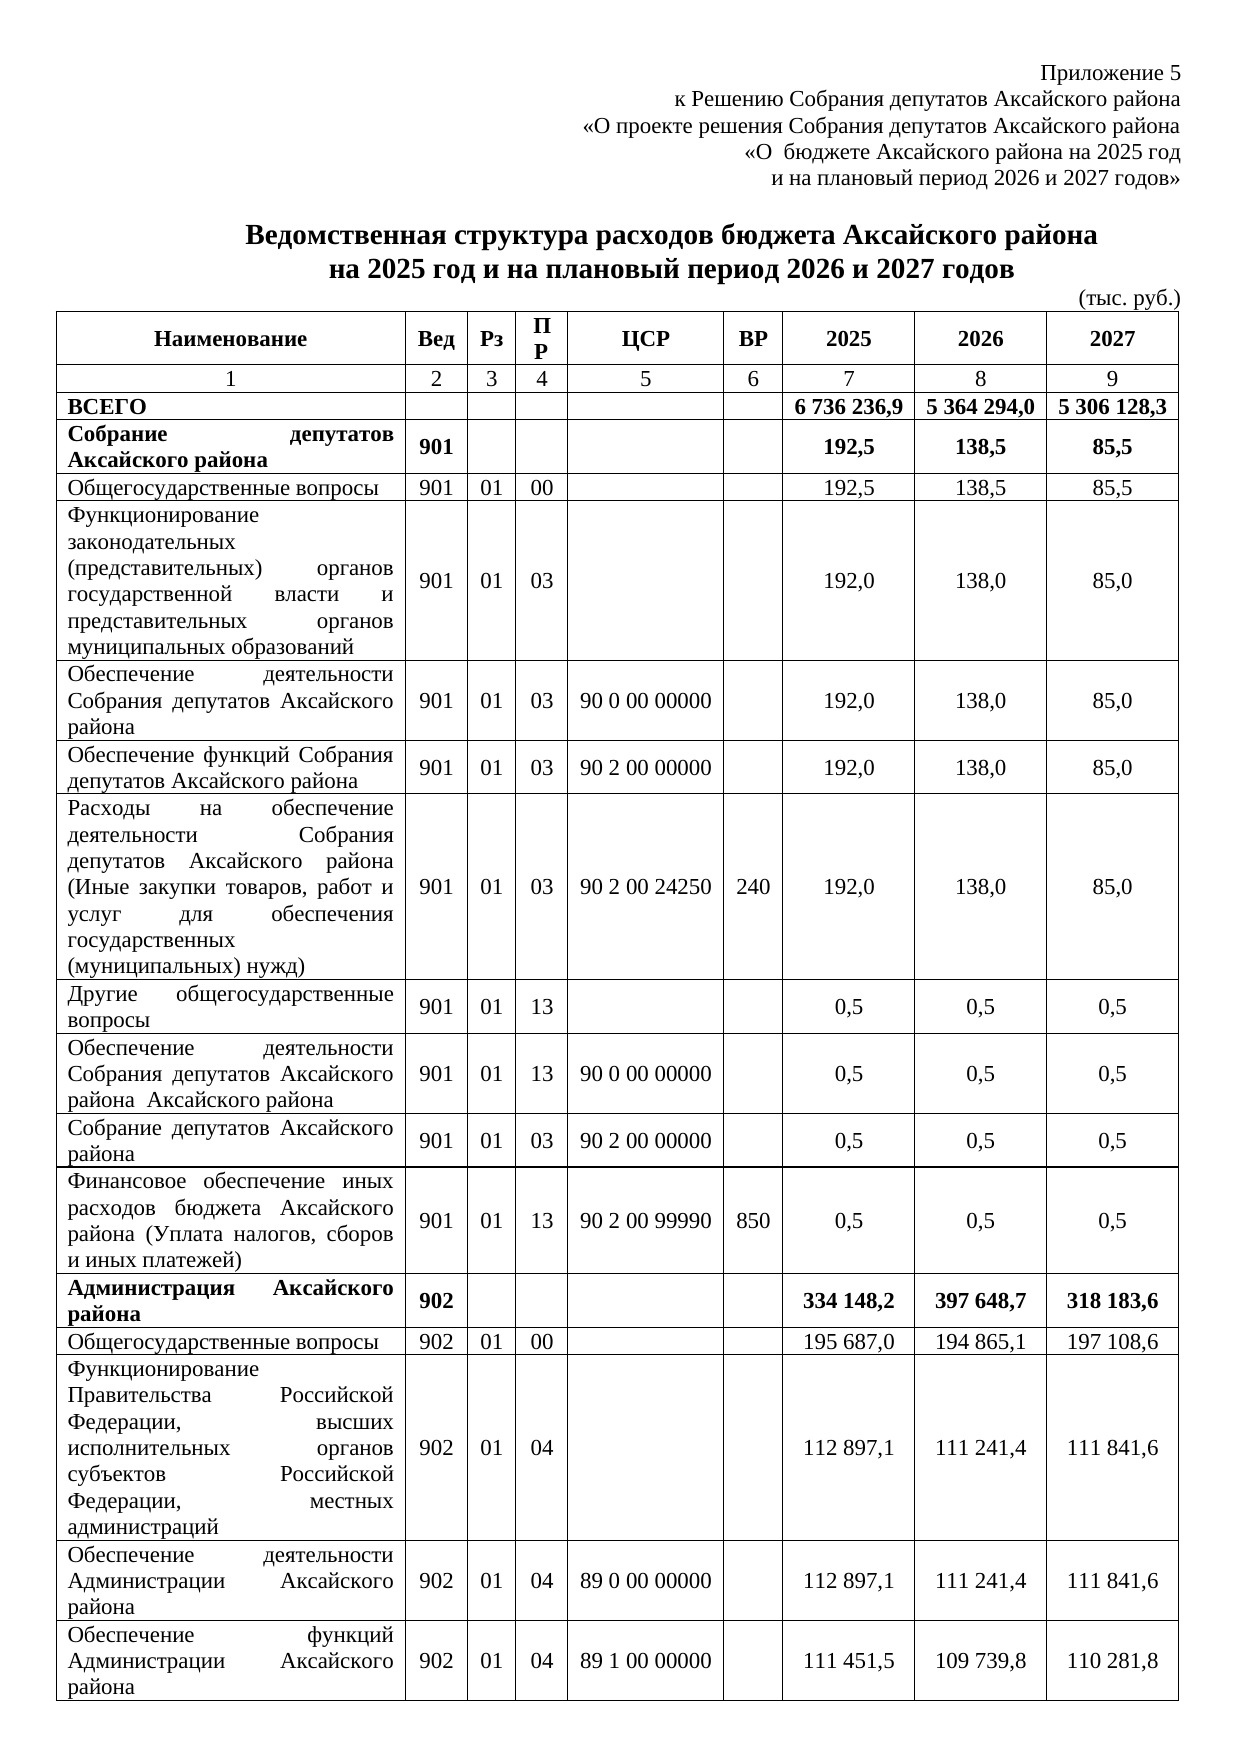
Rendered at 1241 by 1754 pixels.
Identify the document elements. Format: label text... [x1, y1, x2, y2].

table_cell 01 [468, 1034, 515, 1113]
table_cell 111 451,5 [783, 1621, 914, 1700]
table_cell 901 [406, 420, 467, 473]
table_cell 901 [406, 794, 467, 979]
table_cell 00 [516, 474, 567, 500]
table_cell 13 [516, 1168, 567, 1273]
table_cell Общегосударственные вопросы [57, 474, 405, 500]
table_cell 03 [516, 661, 567, 739]
table_cell 138,0 [915, 501, 1046, 659]
table_cell [568, 1355, 723, 1539]
table_cell 194 865,1 [915, 1328, 1046, 1354]
table_cell 6 [724, 365, 782, 392]
table_cell 901 [406, 980, 467, 1033]
text (тыс. руб.) [162, 284, 1181, 311]
table_cell 138,5 [915, 474, 1046, 500]
table_cell 89 1 00 00000 [568, 1621, 723, 1700]
table_cell 0,5 [783, 1114, 914, 1166]
table_cell 901 [406, 501, 467, 659]
table_cell 902 [406, 1541, 467, 1620]
table_cell 90 2 00 00000 [568, 1114, 723, 1166]
table_cell [724, 1328, 782, 1354]
table_cell 03 [516, 501, 567, 659]
text к Решению Собрания депутатов Аксайского района [162, 85, 1181, 112]
table_cell 00 [516, 1328, 567, 1354]
table_cell 902 [406, 1274, 467, 1327]
table_cell Общегосударственные вопросы [57, 1328, 405, 1354]
table_cell 89 0 00 00000 [568, 1541, 723, 1620]
table_cell 01 [468, 1541, 515, 1620]
table_cell Собрание депутатов Аксайского района [57, 1114, 405, 1166]
table_cell 8 [915, 365, 1046, 392]
table_cell 0,5 [915, 1034, 1046, 1113]
table_cell 850 [724, 1168, 782, 1273]
table_cell 01 [468, 661, 515, 739]
table_header 2026 [915, 312, 1046, 364]
table_cell [724, 980, 782, 1033]
table_cell 9 [1047, 365, 1178, 392]
table_cell 138,0 [915, 794, 1046, 979]
table_cell Администрация Аксайского района [57, 1274, 405, 1327]
table_cell 0,5 [1047, 1034, 1178, 1113]
table_cell 0,5 [783, 1034, 914, 1113]
table_cell 0,5 [783, 1168, 914, 1273]
table_header ПР [516, 312, 567, 364]
table_cell 01 [468, 501, 515, 659]
table_cell 5 306 128,3 [1047, 393, 1178, 419]
table_cell 04 [516, 1541, 567, 1620]
table_cell ВСЕГО [57, 393, 405, 419]
table_cell 85,0 [1047, 794, 1178, 979]
table_cell [468, 420, 515, 473]
table_cell [468, 1274, 515, 1327]
table_cell 138,0 [915, 661, 1046, 739]
table_cell [724, 741, 782, 793]
table_cell 90 0 00 00000 [568, 661, 723, 739]
table_cell 13 [516, 1034, 567, 1113]
table_cell 01 [468, 1328, 515, 1354]
table_cell 03 [516, 794, 567, 979]
table_cell Обеспечение деятельности Собрания депутатов Аксайского района [57, 661, 405, 739]
text Приложение 5 [162, 59, 1181, 85]
table_cell 901 [406, 661, 467, 739]
table_cell [724, 1355, 782, 1539]
table_cell [724, 420, 782, 473]
table_header 2025 [783, 312, 914, 364]
table_cell 01 [468, 474, 515, 500]
table_cell 109 739,8 [915, 1621, 1046, 1700]
table_cell Обеспечение функций Собрания депутатов Аксайского района [57, 741, 405, 793]
table_cell 902 [406, 1621, 467, 1700]
table_cell 192,0 [783, 501, 914, 659]
table_cell 90 2 00 24250 [568, 794, 723, 979]
table_cell [724, 1034, 782, 1113]
table_cell [568, 501, 723, 659]
table_cell 85,0 [1047, 501, 1178, 659]
table_cell 901 [406, 474, 467, 500]
table_cell Собрание депутатов Аксайского района [57, 420, 405, 473]
table_cell [724, 474, 782, 500]
table_cell 13 [516, 980, 567, 1033]
table_cell 901 [406, 1034, 467, 1113]
table_cell 110 281,8 [1047, 1621, 1178, 1700]
table_cell Финансовое обеспечение иных расходов бюджета Аксайского района (Уплата налогов, сборов и иных платежей) [57, 1168, 405, 1273]
table_cell [724, 1541, 782, 1620]
table_cell 0,5 [1047, 1168, 1178, 1273]
table_cell [568, 474, 723, 500]
table_header Вед [406, 312, 467, 364]
table_cell 902 [406, 1328, 467, 1354]
table_header 2027 [1047, 312, 1178, 364]
table_cell 04 [516, 1355, 567, 1539]
table_cell 85,5 [1047, 420, 1178, 473]
table_cell Обеспечение деятельности Администрации Аксайского района [57, 1541, 405, 1620]
table_cell Расходы на обеспечение деятельности Собрания депутатов Аксайского района (Иные закупки товаров, работ и услуг для обеспечения государственных (муниципальных) нужд) [57, 794, 405, 979]
table_cell 1 [57, 365, 405, 392]
table_header Наименование [57, 312, 405, 364]
table_cell [568, 420, 723, 473]
table_cell 0,5 [1047, 980, 1178, 1033]
table_cell [724, 393, 782, 419]
table_cell 90 2 00 99990 [568, 1168, 723, 1273]
text «О бюджете Аксайского района на 2025 год [162, 138, 1181, 164]
table_cell 4 [516, 365, 567, 392]
table_cell 192,0 [783, 794, 914, 979]
text на 2025 год и на плановый период 2026 и 2027 годов [162, 251, 1181, 284]
table_cell 01 [468, 1621, 515, 1700]
table_cell 901 [406, 741, 467, 793]
text и на плановый период 2026 и 2027 годов» [162, 164, 1181, 191]
table_cell 112 897,1 [783, 1541, 914, 1620]
table_cell [516, 1274, 567, 1327]
table_cell [724, 1114, 782, 1166]
table_cell 01 [468, 1168, 515, 1273]
table_cell 85,5 [1047, 474, 1178, 500]
table_cell 7 [783, 365, 914, 392]
table_cell Другие общегосударственные вопросы [57, 980, 405, 1033]
table_cell 01 [468, 794, 515, 979]
table_cell Функционирование законодательных (представительных) органов государственной власти и представительных органов муниципальных образований [57, 501, 405, 659]
table_cell 112 897,1 [783, 1355, 914, 1539]
table_cell [724, 501, 782, 659]
table_cell 901 [406, 1168, 467, 1273]
table_cell 111 841,6 [1047, 1541, 1178, 1620]
table_cell [468, 393, 515, 419]
table_cell 0,5 [915, 980, 1046, 1033]
table_cell [724, 661, 782, 739]
table_cell 138,5 [915, 420, 1046, 473]
table_header Рз [468, 312, 515, 364]
table_cell 01 [468, 1355, 515, 1539]
table_cell Обеспечение функций Администрации Аксайского района [57, 1621, 405, 1700]
table_cell 0,5 [783, 980, 914, 1033]
table_cell 01 [468, 741, 515, 793]
table_cell [568, 1328, 723, 1354]
table_cell [516, 393, 567, 419]
table_cell 90 2 00 00000 [568, 741, 723, 793]
table_cell 5 364 294,0 [915, 393, 1046, 419]
text Ведомственная структура расходов бюджета Аксайского района [162, 217, 1181, 251]
table_cell 90 0 00 00000 [568, 1034, 723, 1113]
table_cell [568, 1274, 723, 1327]
table_header ЦСР [568, 312, 723, 364]
table_header ВР [724, 312, 782, 364]
table_cell 6 736 236,9 [783, 393, 914, 419]
table_cell 111 841,6 [1047, 1355, 1178, 1539]
table_cell 318 183,6 [1047, 1274, 1178, 1327]
table_cell 192,5 [783, 474, 914, 500]
table_cell 197 108,6 [1047, 1328, 1178, 1354]
table_cell 2 [406, 365, 467, 392]
table_cell 240 [724, 794, 782, 979]
text «О проекте решения Собрания депутатов Аксайского района [162, 112, 1181, 138]
table_cell 0,5 [1047, 1114, 1178, 1166]
table_cell 5 [568, 365, 723, 392]
table_cell 192,0 [783, 741, 914, 793]
table_cell [724, 1274, 782, 1327]
table_cell Функционирование Правительства Российской Федерации, высших исполнительных органов субъектов Российской Федерации, местных администраций [57, 1355, 405, 1539]
table_cell 192,5 [783, 420, 914, 473]
table_cell 902 [406, 1355, 467, 1539]
table_cell 04 [516, 1621, 567, 1700]
table_cell 0,5 [915, 1114, 1046, 1166]
table_cell 192,0 [783, 661, 914, 739]
table_cell 138,0 [915, 741, 1046, 793]
table_cell 901 [406, 1114, 467, 1166]
table_cell 397 648,7 [915, 1274, 1046, 1327]
table_cell 195 687,0 [783, 1328, 914, 1354]
table_cell [406, 393, 467, 419]
table_cell [568, 980, 723, 1033]
table_cell 01 [468, 980, 515, 1033]
table_cell 3 [468, 365, 515, 392]
table_cell 01 [468, 1114, 515, 1166]
table_cell 0,5 [915, 1168, 1046, 1273]
table_cell 85,0 [1047, 741, 1178, 793]
table_cell 85,0 [1047, 661, 1178, 739]
table_cell [724, 1621, 782, 1700]
table_cell 111 241,4 [915, 1355, 1046, 1539]
table_cell 03 [516, 741, 567, 793]
table_cell 03 [516, 1114, 567, 1166]
table_cell 111 241,4 [915, 1541, 1046, 1620]
table_cell [568, 393, 723, 419]
table_cell [516, 420, 567, 473]
table_cell 334 148,2 [783, 1274, 914, 1327]
table_cell Обеспечение деятельности Собрания депутатов Аксайского района Аксайского района [57, 1034, 405, 1113]
